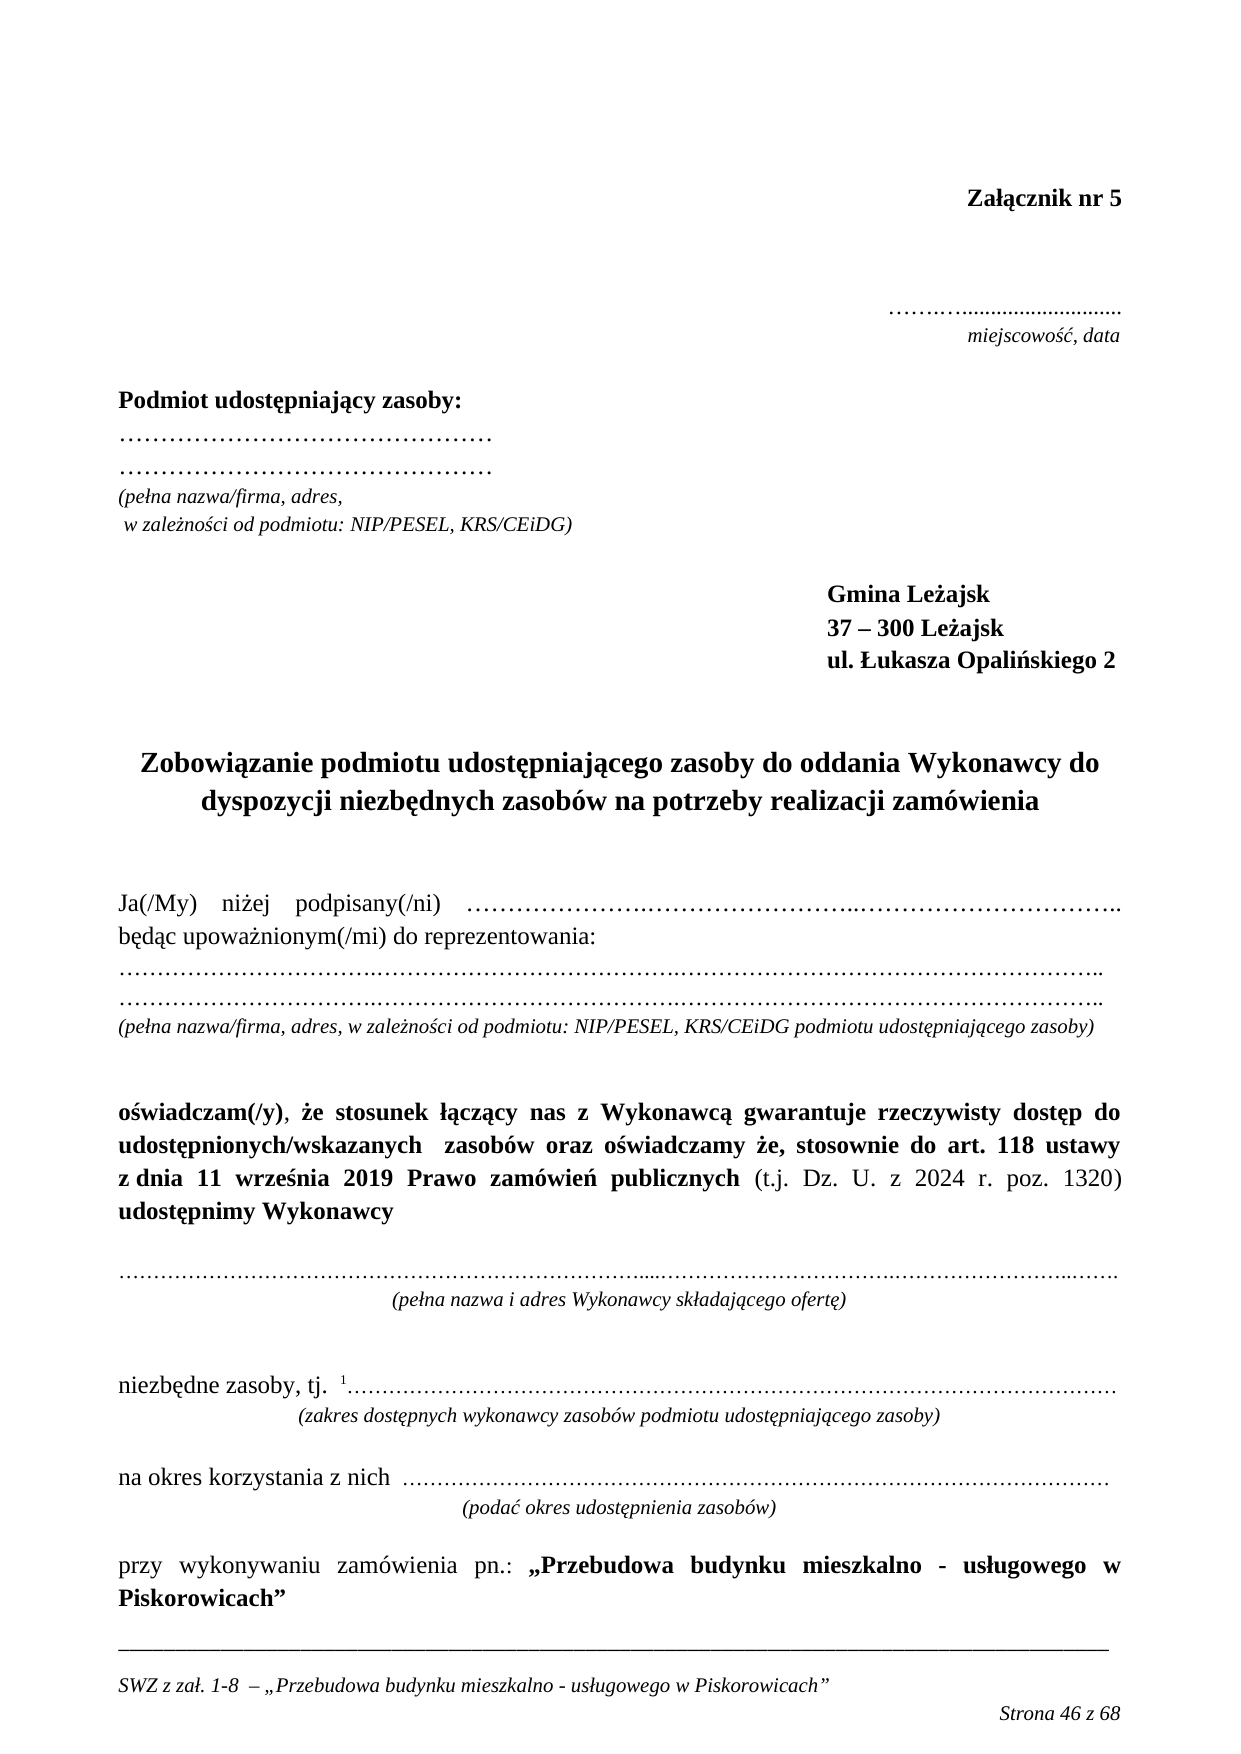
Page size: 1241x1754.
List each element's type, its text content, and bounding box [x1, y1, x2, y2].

text (pełna nazwa/firma, adres, w zależności od podmiotu: NIP/PESEL, KRS/CEiDG podmiotu udostępniającego zasoby) [118, 1014, 1122, 1038]
text na okres korzystania z nich ………………………………………………………………………………………… [118, 1462, 1122, 1491]
text (pełna nazwa i adres Wykonawcy składającego ofertę) [118, 1287, 1122, 1311]
text oświadczam(/y), że stosunek łączący nas z Wykonawcą gwarantuje rzeczywisty dostęp do udostępnionych/wskazanych zasobów oraz oświadczamy że, stosownie do art. 118 ustawy z dnia 11 września 2019 Prawo zamówień publicznych (t.j. Dz. U. z 2024 r. poz. 1320) udostępnimy Wykonawcy [118, 1097, 1122, 1225]
text Zobowiązanie podmiotu udostępniającego zasoby do oddania Wykonawcy do dyspozycji niezbędnych zasobów na potrzeby realizacji zamówienia [118, 745, 1122, 817]
text …………………………………………………………………....…………………………….……………………..……. [118, 1259, 1122, 1283]
text Załącznik nr 5 [118, 183, 1122, 212]
text …………………………….………………………………….……………………………………………….. [118, 954, 1122, 980]
text Ja(/My) niżej podpisany(/ni) ………………….……………………..………………………….. będąc upoważnionym(/mi) do reprezentowania: [118, 888, 1122, 949]
text (podać okres udostępnienia zasobów) [118, 1495, 1122, 1519]
text Gmina Leżajsk [827, 579, 1122, 608]
text ul. Łukasza Opalińskiego 2 [827, 646, 1122, 674]
text …….…............................ [118, 293, 1122, 319]
text (pełna nazwa/firma, adres, [118, 484, 1122, 508]
text Podmiot udostępniający zasoby: [118, 385, 502, 414]
text (zakres dostępnych wykonawcy zasobów podmiotu udostępniającego zasoby) [118, 1403, 1122, 1427]
text przy wykonywaniu zamówienia pn.: „Przebudowa budynku mieszkalno - usługowego w Piskorowicach” [118, 1551, 1122, 1612]
text ……………………………………………………………………………… [118, 418, 502, 480]
text 37 – 300 Leżajsk [827, 613, 1122, 641]
text miejscowość, data [118, 323, 1122, 347]
text niezbędne zasoby, tj. 1………………………………………………………………………………………………… [118, 1370, 1122, 1398]
text w zależności od podmiotu: NIP/PESEL, KRS/CEiDG) [118, 512, 1122, 536]
text …………………………….………………………………….……………………………………………….. [118, 984, 1122, 1010]
